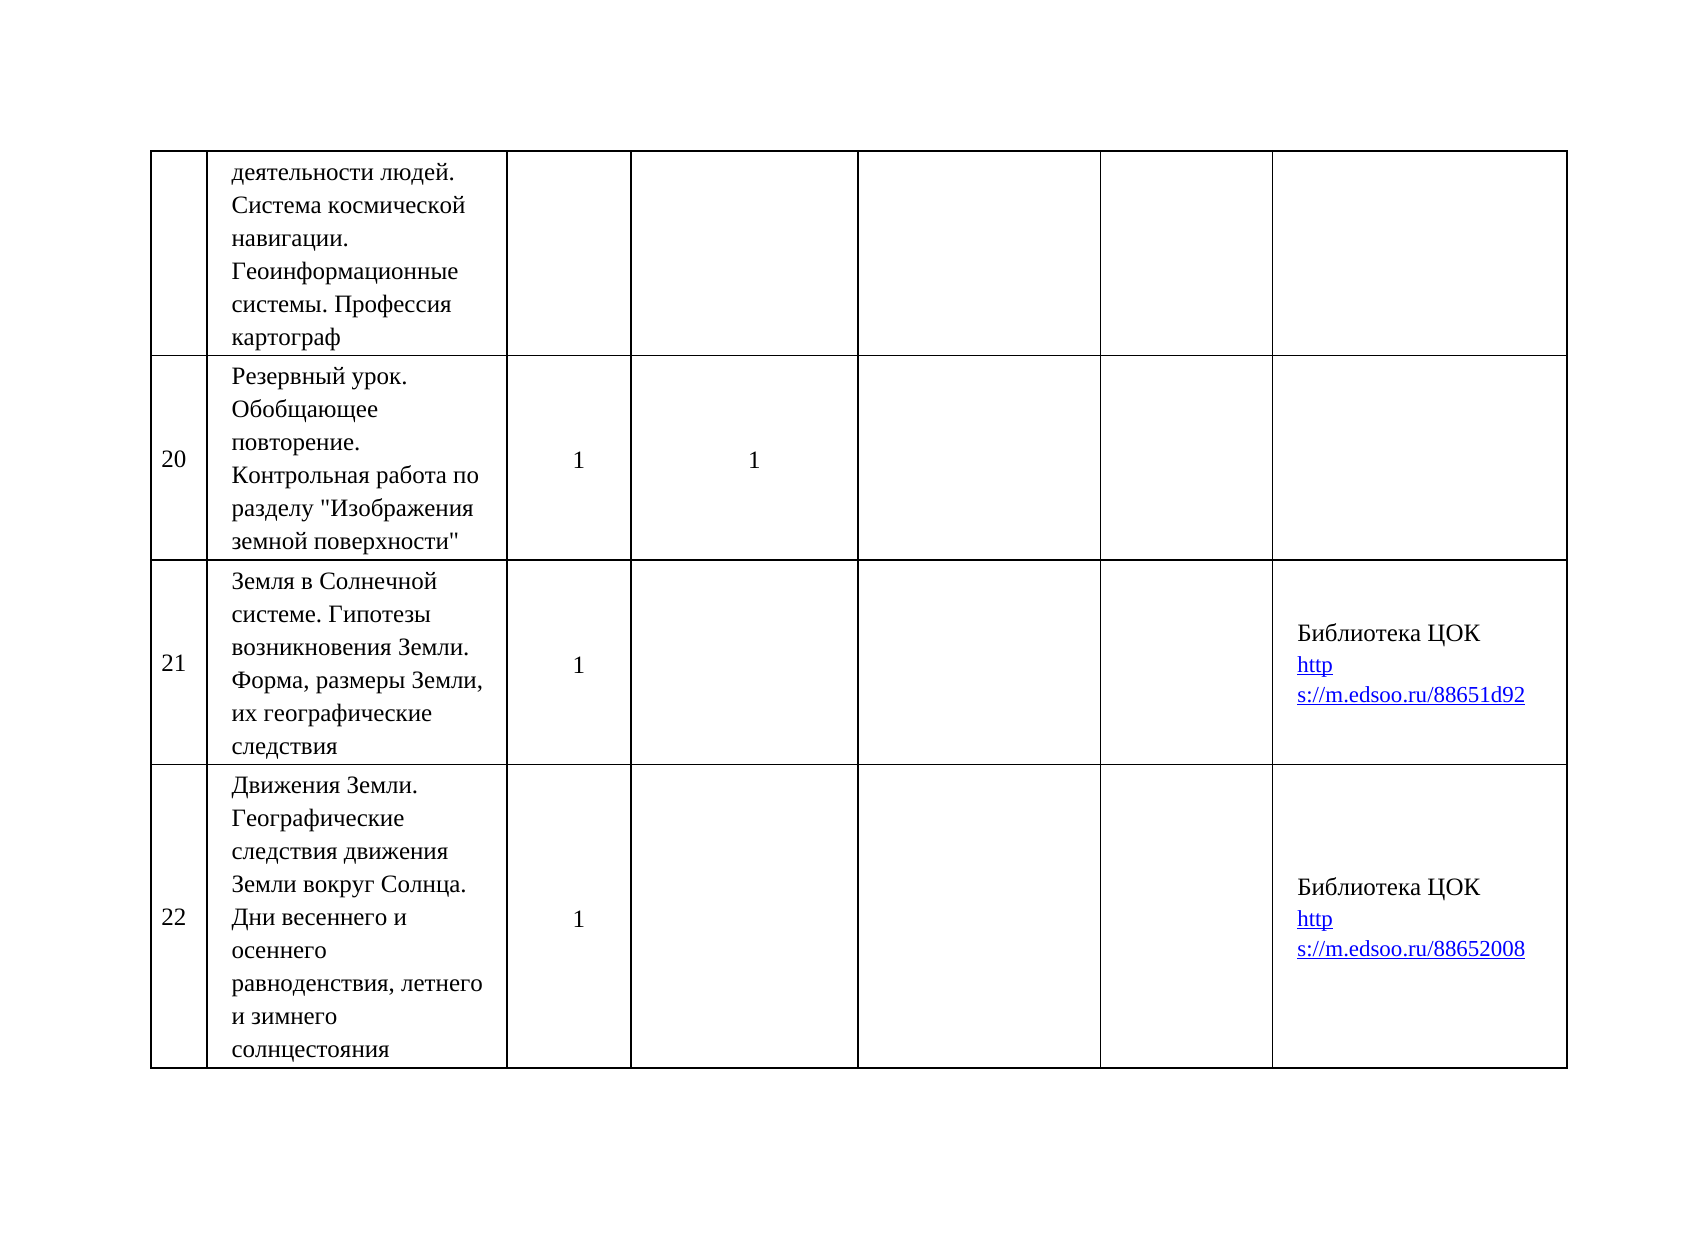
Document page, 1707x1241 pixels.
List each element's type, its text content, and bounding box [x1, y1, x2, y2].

table_cell 1 [508, 765, 630, 1067]
table_cell 1 [508, 152, 630, 354]
table_cell 1 [632, 356, 857, 559]
table_cell [632, 765, 857, 1067]
table_cell [1273, 356, 1566, 559]
table_cell [859, 356, 1100, 559]
table_cell [1101, 765, 1272, 1067]
table_cell Резервный урок. Обобщающее повторение. Контрольная работа по разделу "Изображения земной поверхности" [208, 356, 506, 559]
table_cell 20 [152, 356, 206, 559]
table_cell [1101, 561, 1272, 763]
table_cell [1101, 152, 1272, 354]
table_cell Библиотека ЦОК https://m.edsoo.ru/88651d92 [1273, 561, 1566, 763]
table_cell [859, 152, 1100, 354]
table_cell [1101, 356, 1272, 559]
table_cell [859, 765, 1100, 1067]
table_cell 1 [508, 356, 630, 559]
table_cell 21 [152, 561, 206, 763]
table_cell [632, 561, 857, 763]
table_cell [632, 152, 857, 354]
table_cell 22 [152, 765, 206, 1067]
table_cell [208, 152, 506, 354]
table_cell Библиотека ЦОК https://m.edsoo.ru/88652008 [1273, 765, 1566, 1067]
table_cell [859, 561, 1100, 763]
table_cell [1273, 152, 1566, 354]
table_cell 1 [508, 561, 630, 763]
table_cell Земля в Солнечной системе. Гипотезы возникновения Земли. Форма, размеры Земли, их географические следствия [208, 561, 506, 763]
table_cell Движения Земли. Географические следствия движения Земли вокруг Солнца. Дни весеннего и осеннего равноденствия, летнего и зимнего солнцестояния [208, 765, 506, 1067]
table_cell 19 [152, 152, 206, 354]
